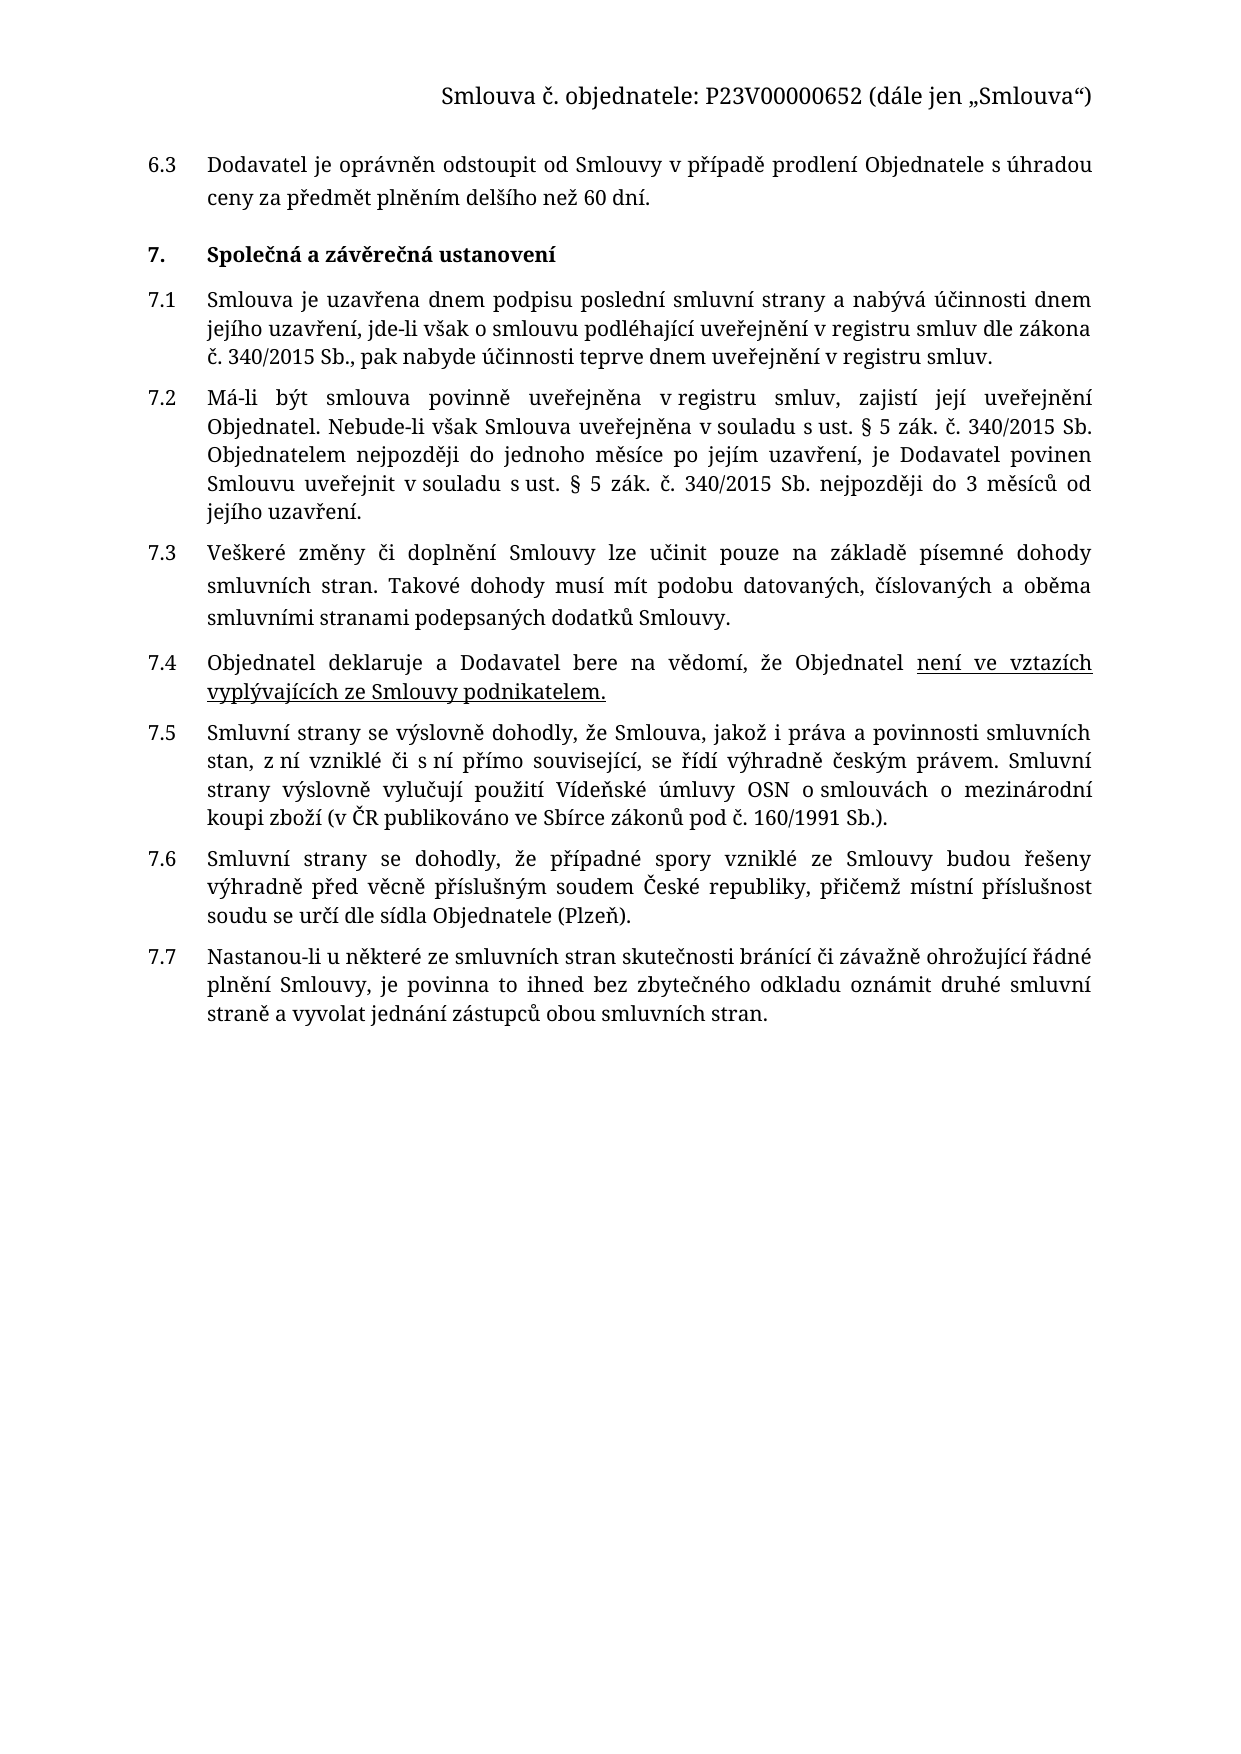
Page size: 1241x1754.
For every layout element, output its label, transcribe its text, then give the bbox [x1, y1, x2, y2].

list Má-li být smlouva povinně uveřejněna v registru smluv, zajistí její uveřejnění Objednatel. Nebude-li však Smlouva uveřejněna v souladu s ust. § 5 zák. č. 340/2015 Sb. Objednatelem nejpozději do jednoho měsíce po jejím uzavření, je Dodavatel povinen Smlouvu uveřejnit v souladu s ust. § 5 zák. č. 340/2015 Sb. nejpozději do 3 měsíců od jejího uzavření. [148, 383, 1092, 526]
list Nastanou-li u některé ze smluvních stran skutečnosti bránící či závažně ohrožující řádné plnění Smlouvy, je povinna to ihned bez zbytečného odkladu oznámit druhé smluvní straně a vyvolat jednání zástupců obou smluvních stran. [148, 942, 1092, 1027]
list Veškeré změny či doplnění Smlouvy lze učinit pouze na základě písemné dohody smluvních stran. Takové dohody musí mít podobu datovaných, číslovaných a oběma smluvními stranami podepsaných dodatků Smlouvy. [148, 538, 1092, 632]
list Smlouva je uzavřena dnem podpisu poslední smluvní strany a nabývá účinnosti dnem jejího uzavření, jde-li však o smlouvu podléhající uveřejnění v registru smluv dle zákona č. 340/2015 Sb., pak nabyde účinnosti teprve dnem uveřejnění v registru smluv. [148, 286, 1092, 371]
list Objednatel deklaruje a Dodavatel bere na vědomí, že Objednatel není ve vztazích vyplývajících ze Smlouvy podnikatelem. [148, 648, 1092, 705]
list Dodavatel je oprávněn odstoupit od Smlouvy v případě prodlení Objednatele s úhradou ceny za předmět plněním delšího než 60 dní. [148, 150, 1092, 211]
list Smluvní strany se dohodly, že případné spory vzniklé ze Smlouvy budou řešeny výhradně před věcně příslušným soudem České republiky, přičemž místní příslušnost soudu se určí dle sídla Objednatele (Plzeň). [148, 844, 1092, 929]
list Smluvní strany se výslovně dohodly, že Smlouva, jakož i práva a povinnosti smluvních stan, z ní vzniklé či s ní přímo související, se řídí výhradně českým právem. Smluvní strany výslovně vylučují použití Vídeňské úmluvy OSN o smlouvách o mezinárodní koupi zboží (v ČR publikováno ve Sbírce zákonů pod č. 160/1991 Sb.). [148, 718, 1092, 832]
list Společná a závěrečná ustanovení [148, 241, 1092, 269]
